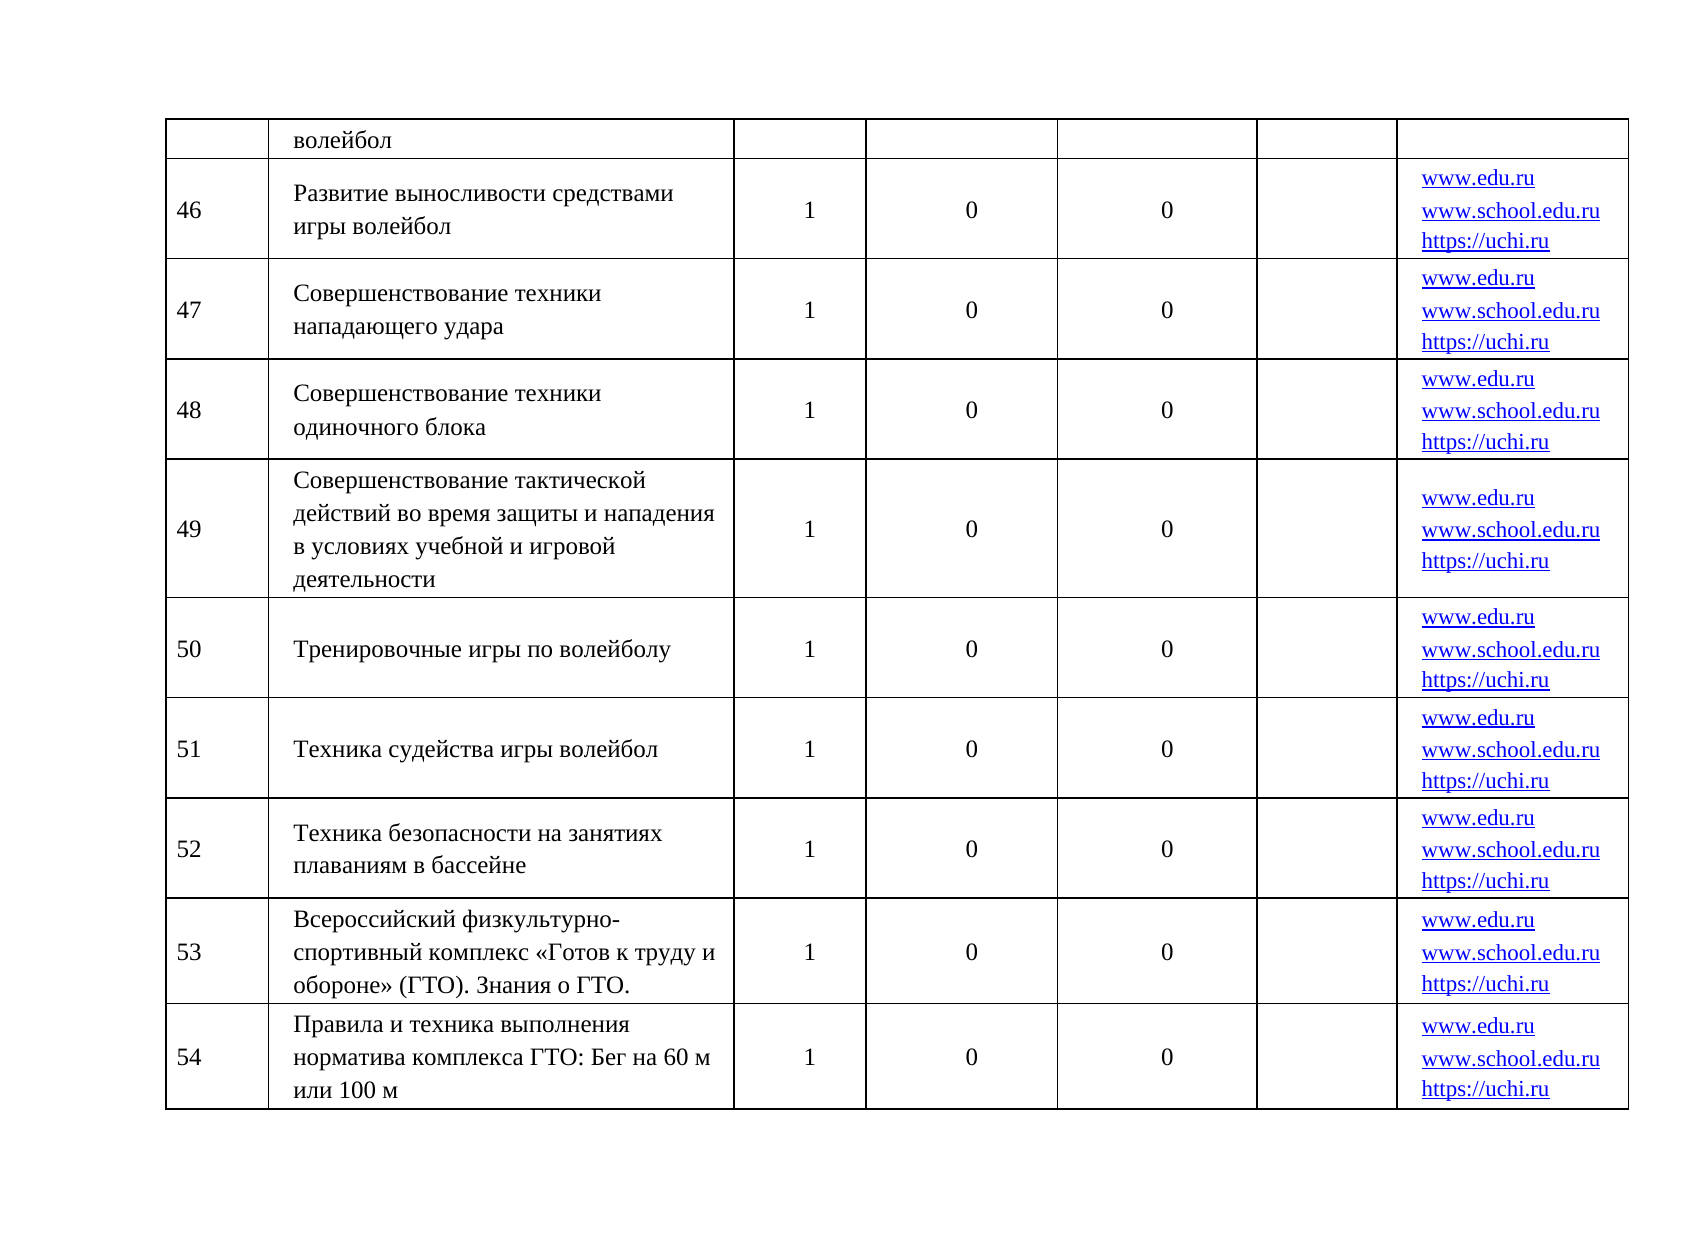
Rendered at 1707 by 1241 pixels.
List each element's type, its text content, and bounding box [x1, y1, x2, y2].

table_cell 1 [735, 899, 865, 1003]
table_cell 0 [867, 460, 1057, 597]
table_cell 47 [167, 259, 268, 358]
table_cell Совершенствование техники нападающего удара [269, 259, 733, 358]
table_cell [1398, 899, 1628, 1003]
table_cell 0 [867, 799, 1057, 897]
table_cell 48 [167, 360, 268, 458]
table_cell 0 [867, 159, 1057, 258]
table_cell [1258, 120, 1396, 157]
table_cell [1258, 1004, 1396, 1108]
table_cell 49 [167, 460, 268, 597]
table_cell 0 [1058, 598, 1256, 697]
table_cell Совершенствование тактической действий во время защиты и нападения в условиях учебной и игровой деятельности [269, 460, 733, 597]
table_cell [1258, 259, 1396, 358]
table_cell 0 [1058, 159, 1256, 258]
table_cell [1258, 899, 1396, 1003]
table_cell [1258, 460, 1396, 597]
table_cell www.edu.ru www.school.edu.ru https://uchi.ru [1398, 259, 1628, 358]
table_cell 0 [867, 899, 1057, 1003]
table_cell www.edu.ru www.school.edu.ru https://uchi.ru [1398, 799, 1628, 897]
table_cell 0 [1058, 460, 1256, 597]
table_cell www.edu.ru www.school.edu.ru https://uchi.ru [1398, 598, 1628, 697]
table_cell 1 [735, 360, 865, 458]
table_cell 0 [1058, 259, 1256, 358]
table_cell [1258, 598, 1396, 697]
table_cell 0 [1058, 899, 1256, 1003]
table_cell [1398, 120, 1628, 157]
table_cell 50 [167, 598, 268, 697]
table_cell 0 [867, 1004, 1057, 1108]
table_cell 0 [1058, 1004, 1256, 1108]
table_cell 1 [735, 259, 865, 358]
table_cell 0 [867, 598, 1057, 697]
table_cell Всероссийский физкультурно-спортивный комплекс «Готов к труду и обороне» (ГТО). Знания о ГТО. [269, 899, 733, 1003]
table_cell www.edu.ru www.school.edu.ru https://uchi.ru [1398, 460, 1628, 597]
table_cell [1258, 360, 1396, 458]
table_cell 1 [735, 159, 865, 258]
table_cell 0 [867, 259, 1057, 358]
table_cell 1 [735, 1004, 865, 1108]
table_cell 0 [867, 360, 1057, 458]
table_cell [269, 120, 733, 157]
table_cell 1 [735, 799, 865, 897]
table_cell 52 [167, 799, 268, 897]
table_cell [1398, 159, 1628, 258]
table_cell 46 [167, 159, 268, 258]
table_cell Правила и техника выполнения норматива комплекса ГТО: Бег на 60 м или 100 м [269, 1004, 733, 1108]
table_cell Техника судейства игры волейбол [269, 698, 733, 797]
table_cell Совершенствование техники одиночного блока [269, 360, 733, 458]
table_cell 0 [1058, 120, 1256, 157]
table_cell www.edu.ru www.school.edu.ru https://uchi.ru [1398, 698, 1628, 797]
table_cell 0 [1058, 360, 1256, 458]
table_cell 1 [735, 120, 865, 157]
table_cell 0 [867, 698, 1057, 797]
table_cell 0 [1058, 698, 1256, 797]
table_cell 0 [867, 120, 1057, 157]
table_cell 1 [735, 460, 865, 597]
table_cell 1 [735, 698, 865, 797]
table_cell Развитие выносливости средствами игры волейбол [269, 159, 733, 258]
table_cell www.edu.ru www.school.edu.ru https://uchi.ru [1398, 360, 1628, 458]
table_cell [1258, 698, 1396, 797]
table_cell Тренировочные игры по волейболу [269, 598, 733, 697]
table_cell 51 [167, 698, 268, 797]
table_cell 45 [167, 120, 268, 157]
table_cell 54 [167, 1004, 268, 1108]
table_cell Техника безопасности на занятиях плаваниям в бассейне [269, 799, 733, 897]
table_cell 1 [735, 598, 865, 697]
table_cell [1398, 1004, 1628, 1108]
table_cell [1258, 159, 1396, 258]
table_cell 53 [167, 899, 268, 1003]
table_cell 0 [1058, 799, 1256, 897]
table_cell [1258, 799, 1396, 897]
